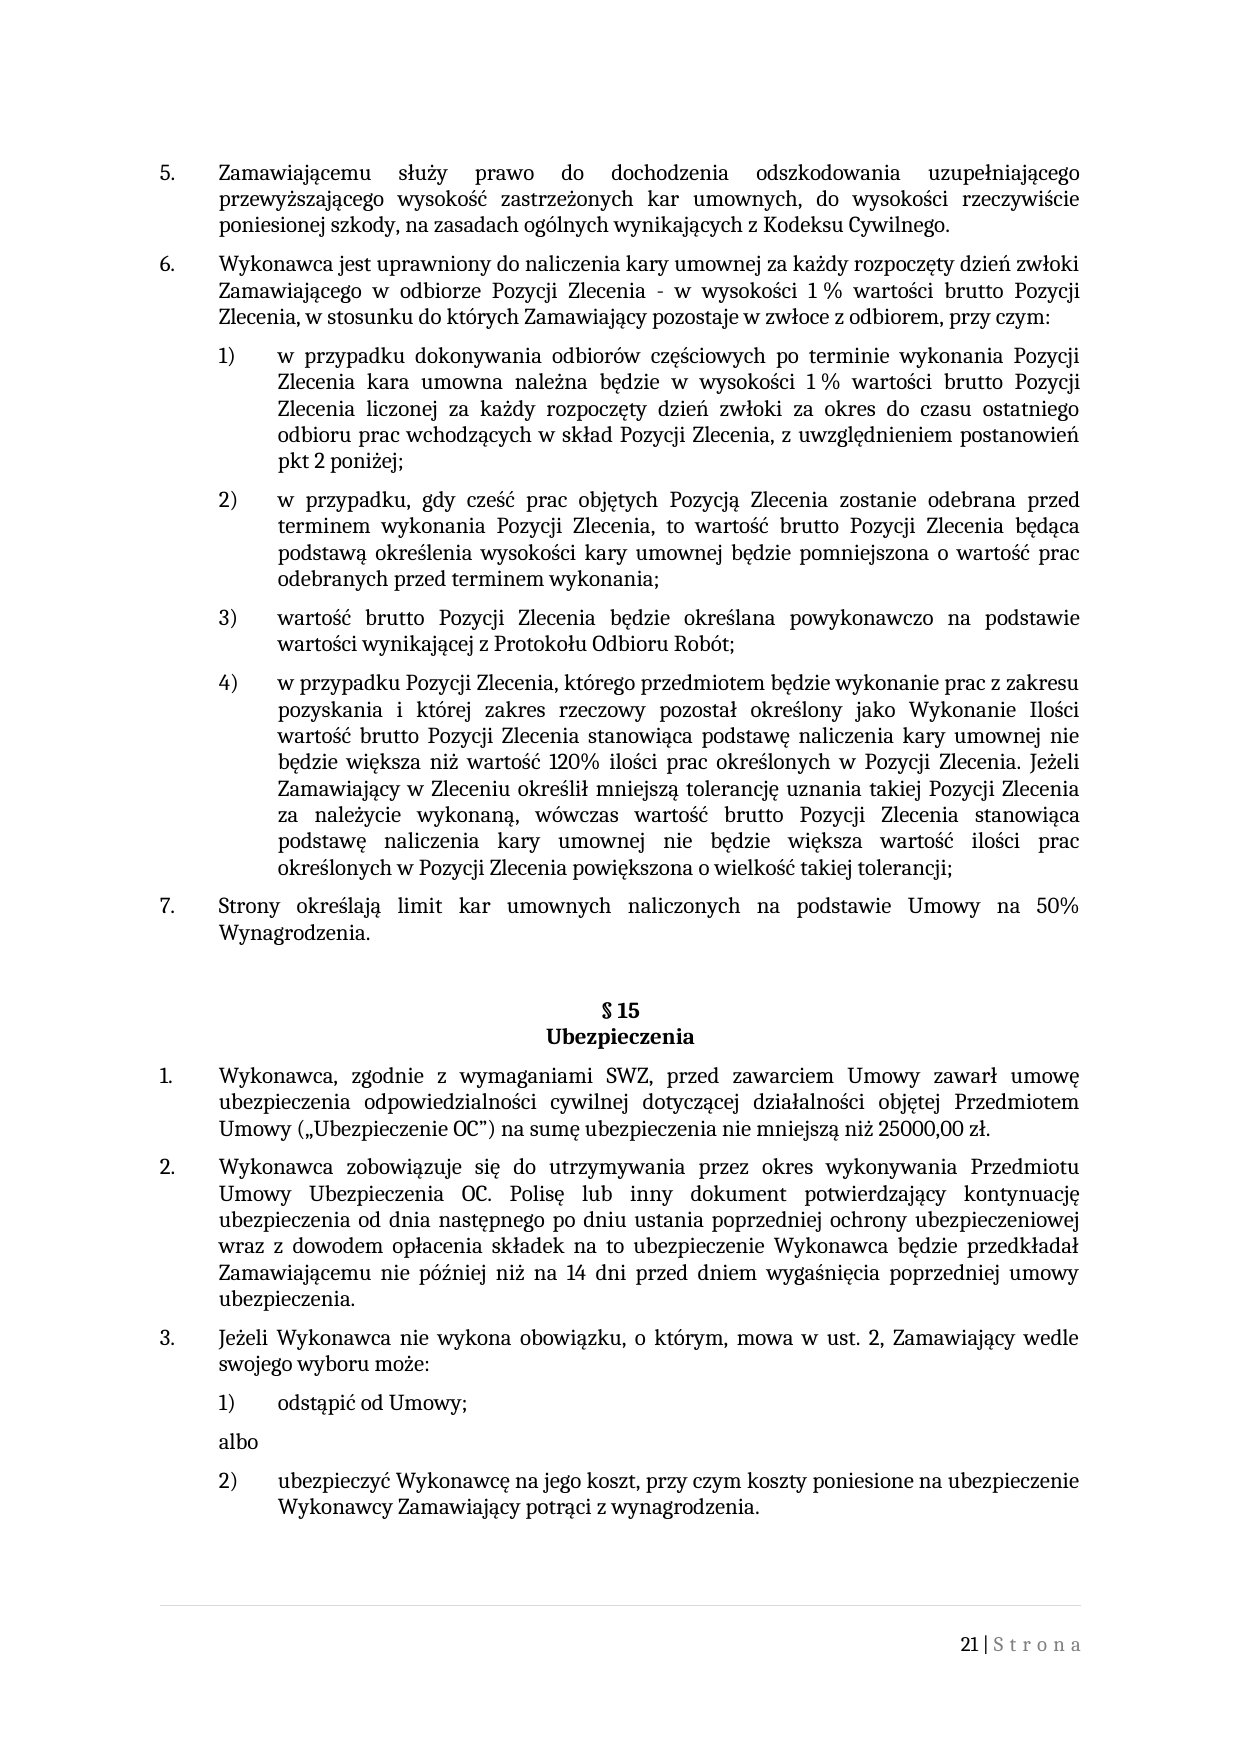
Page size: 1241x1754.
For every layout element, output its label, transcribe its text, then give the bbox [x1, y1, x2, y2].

text 2) w przypadku, gdy cześć prac objętych Pozycją Zlecenia zostanie odebrana przed terminem wykonania Pozycji Zlecenia, to wartość brutto Pozycji Zlecenia będąca podstawą określenia wysokości kary umownej będzie pomniejszona o wartość prac odebranych przed terminem wykonania; [218, 487, 1081, 592]
text 5. Zamawiającemu służy prawo do dochodzenia odszkodowania uzupełniającego przewyższającego wysokość zastrzeżonych kar umownych, do wysokości rzeczywiście poniesionej szkody, na zasadach ogólnych wynikających z Kodeksu Cywilnego. [159, 159, 1081, 238]
list Wykonawca, zgodnie z wymaganiami SWZ, przed zawarciem Umowy zawarł umowę ubezpieczenia odpowiedzialności cywilnej dotyczącej działalności objętej Przedmiotem Umowy („Ubezpieczenie OC”) na sumę ubezpieczenia nie mniejszą niż 25000,00 zł. [159, 1063, 1081, 1142]
text 7. Strony określają limit kar umownych naliczonych na podstawie Umowy na 50% Wynagrodzenia. [159, 893, 1081, 946]
list odstąpić od Umowy; [218, 1390, 1081, 1416]
list Jeżeli Wykonawca nie wykona obowiązku, o którym, mowa w ust. 2, Zamawiający wedle swojego wyboru może: [159, 1325, 1081, 1377]
list Wykonawca zobowiązuje się do utrzymywania przez okres wykonywania Przedmiotu Umowy Ubezpieczenia OC. Polisę lub inny dokument potwierdzający kontynuację ubezpieczenia od dnia następnego po dniu ustania poprzedniej ochrony ubezpieczeniowej wraz z dowodem opłacenia składek na to ubezpieczenie Wykonawca będzie przedkładał Zamawiającemu nie później niż na 14 dni przed dniem wygaśnięcia poprzedniej umowy ubezpieczenia. [159, 1154, 1081, 1312]
text § 15 Ubezpieczenia [159, 997, 1081, 1050]
text 1) w przypadku dokonywania odbiorów częściowych po terminie wykonania Pozycji Zlecenia kara umowna należna będzie w wysokości 1 % wartości brutto Pozycji Zlecenia liczonej za każdy rozpoczęty dzień zwłoki za okres do czasu ostatniego odbioru prac wchodzących w skład Pozycji Zlecenia, z uwzględnieniem postanowień pkt 2 poniżej; [218, 343, 1081, 474]
text albo [218, 1429, 1081, 1455]
text 6. Wykonawca jest uprawniony do naliczenia kary umownej za każdy rozpoczęty dzień zwłoki Zamawiającego w odbiorze Pozycji Zlecenia - w wysokości 1 % wartości brutto Pozycji Zlecenia, w stosunku do których Zamawiający pozostaje w zwłoce z odbiorem, przy czym: [159, 251, 1081, 330]
text 3) wartość brutto Pozycji Zlecenia będzie określana powykonawczo na podstawie wartości wynikającej z Protokołu Odbioru Robót; [218, 605, 1081, 657]
text 4) w przypadku Pozycji Zlecenia, którego przedmiotem będzie wykonanie prac z zakresu pozyskania i której zakres rzeczowy pozostał określony jako Wykonanie Ilości wartość brutto Pozycji Zlecenia stanowiąca podstawę naliczenia kary umownej nie będzie większa niż wartość 120% ilości prac określonych w Pozycji Zlecenia. Jeżeli Zamawiający w Zleceniu określił mniejszą tolerancję uznania takiej Pozycji Zlecenia za należycie wykonaną, wówczas wartość brutto Pozycji Zlecenia stanowiąca podstawę naliczenia kary umownej nie będzie większa wartość ilości prac określonych w Pozycji Zlecenia powiększona o wielkość takiej tolerancji; [218, 670, 1081, 881]
list ubezpieczyć Wykonawcę na jego koszt, przy czym koszty poniesione na ubezpieczenie Wykonawcy Zamawiający potrąci z wynagrodzenia. [218, 1468, 1081, 1520]
